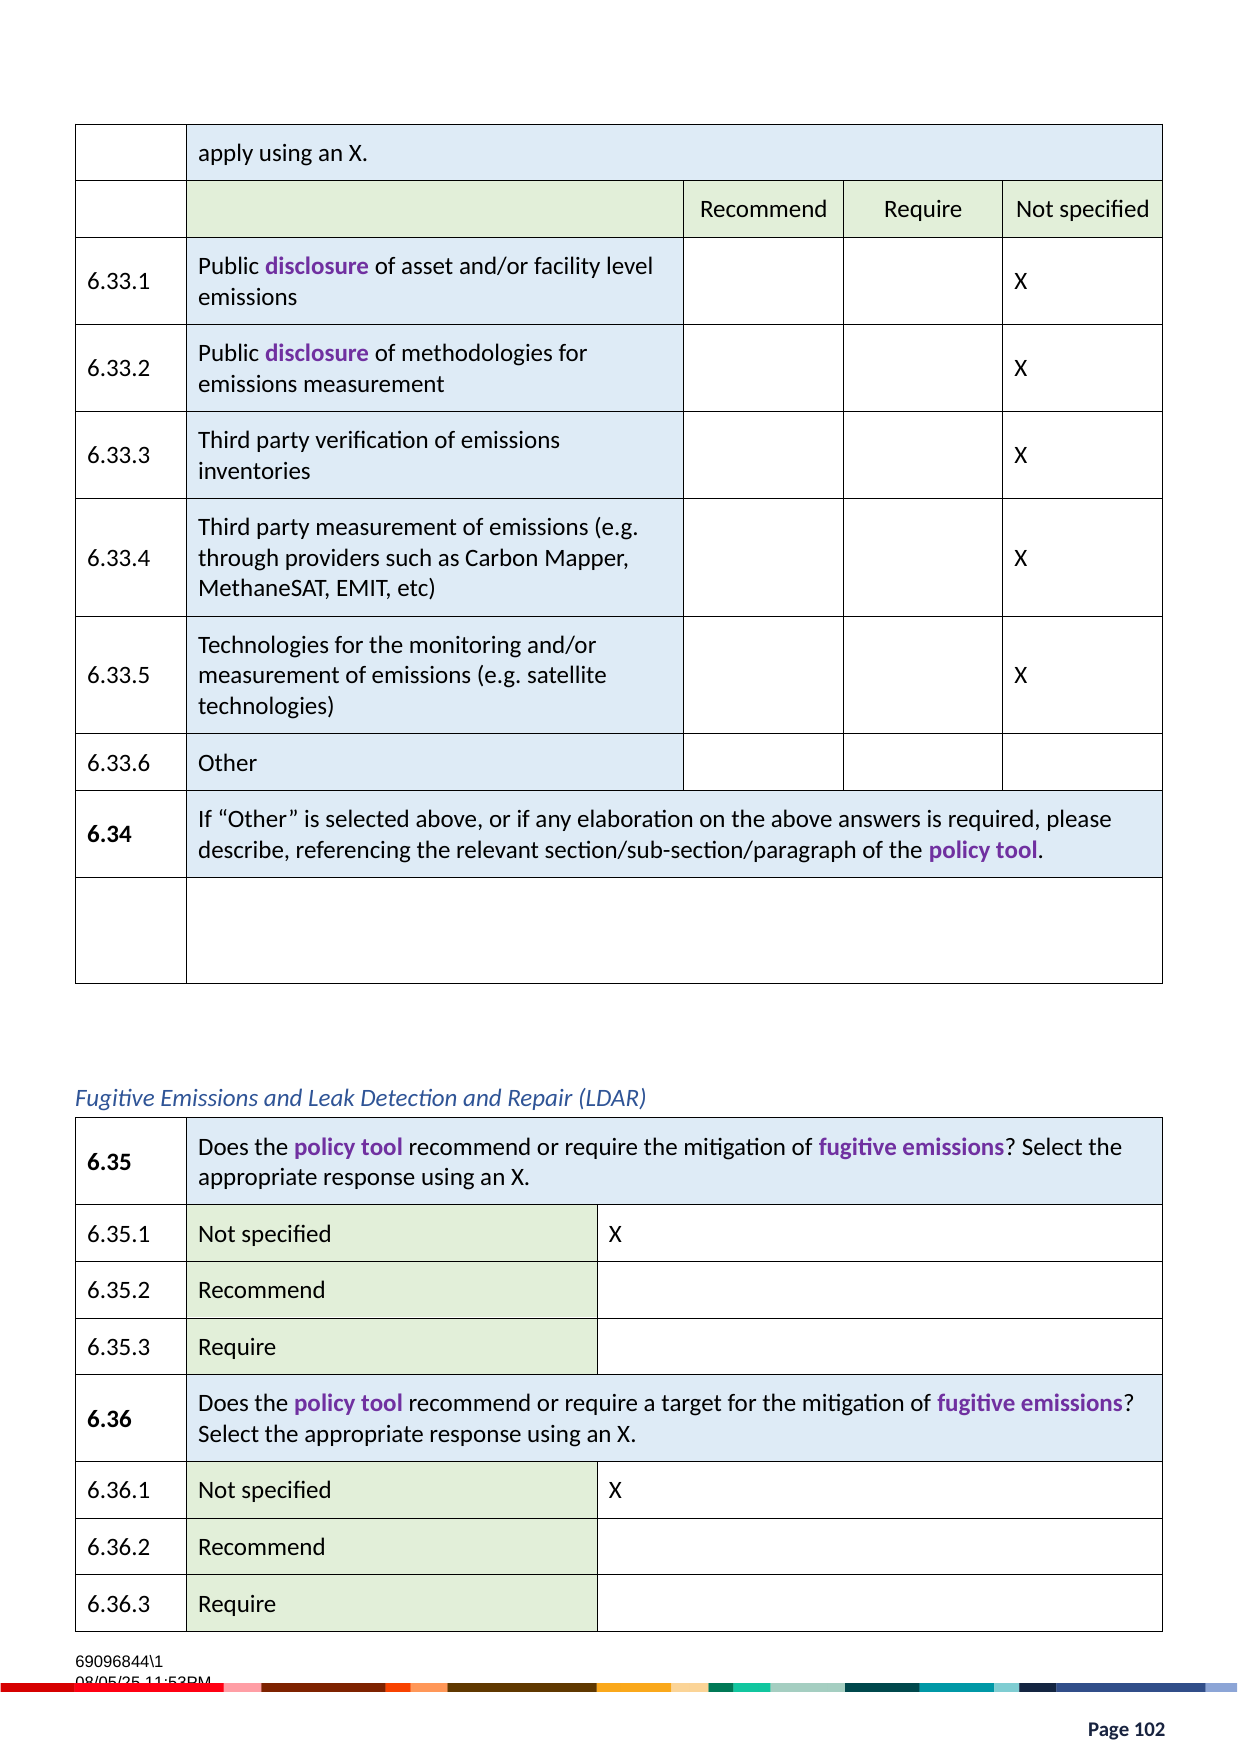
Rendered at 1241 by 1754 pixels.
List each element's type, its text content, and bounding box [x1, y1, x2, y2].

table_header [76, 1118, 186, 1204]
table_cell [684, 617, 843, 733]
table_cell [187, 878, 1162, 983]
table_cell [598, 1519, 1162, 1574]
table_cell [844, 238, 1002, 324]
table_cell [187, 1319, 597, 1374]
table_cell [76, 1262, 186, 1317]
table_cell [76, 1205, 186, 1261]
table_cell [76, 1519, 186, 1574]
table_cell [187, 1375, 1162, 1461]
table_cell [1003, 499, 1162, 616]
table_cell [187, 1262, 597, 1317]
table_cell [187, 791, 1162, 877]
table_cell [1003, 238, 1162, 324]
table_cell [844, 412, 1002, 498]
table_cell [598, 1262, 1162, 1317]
picture [0, 1683, 1236, 1692]
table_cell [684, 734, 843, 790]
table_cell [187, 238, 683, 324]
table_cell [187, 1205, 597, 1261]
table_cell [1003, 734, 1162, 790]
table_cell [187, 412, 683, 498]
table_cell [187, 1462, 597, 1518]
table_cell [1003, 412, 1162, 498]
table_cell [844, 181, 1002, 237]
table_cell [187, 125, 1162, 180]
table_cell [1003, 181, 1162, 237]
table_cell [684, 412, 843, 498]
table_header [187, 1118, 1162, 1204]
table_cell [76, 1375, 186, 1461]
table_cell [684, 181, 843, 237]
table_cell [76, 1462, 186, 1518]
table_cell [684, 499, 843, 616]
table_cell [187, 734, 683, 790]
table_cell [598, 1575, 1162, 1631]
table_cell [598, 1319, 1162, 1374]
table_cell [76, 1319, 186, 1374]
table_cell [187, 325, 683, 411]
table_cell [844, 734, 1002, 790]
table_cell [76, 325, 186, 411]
subtitle Fugitive Emissions and Leak Detection and Repair (LDAR) [75, 1083, 1165, 1113]
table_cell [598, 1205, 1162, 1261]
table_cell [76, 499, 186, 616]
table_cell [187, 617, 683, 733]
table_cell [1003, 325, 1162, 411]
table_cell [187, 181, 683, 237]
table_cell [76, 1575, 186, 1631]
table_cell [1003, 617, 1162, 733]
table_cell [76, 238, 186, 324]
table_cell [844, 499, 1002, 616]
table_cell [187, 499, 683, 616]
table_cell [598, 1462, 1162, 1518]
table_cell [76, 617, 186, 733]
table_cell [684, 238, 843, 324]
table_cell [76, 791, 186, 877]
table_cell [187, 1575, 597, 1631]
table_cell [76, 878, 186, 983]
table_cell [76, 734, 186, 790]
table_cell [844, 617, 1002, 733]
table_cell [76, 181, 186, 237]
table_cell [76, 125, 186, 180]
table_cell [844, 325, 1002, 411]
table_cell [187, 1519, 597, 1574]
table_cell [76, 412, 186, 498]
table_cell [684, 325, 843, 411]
